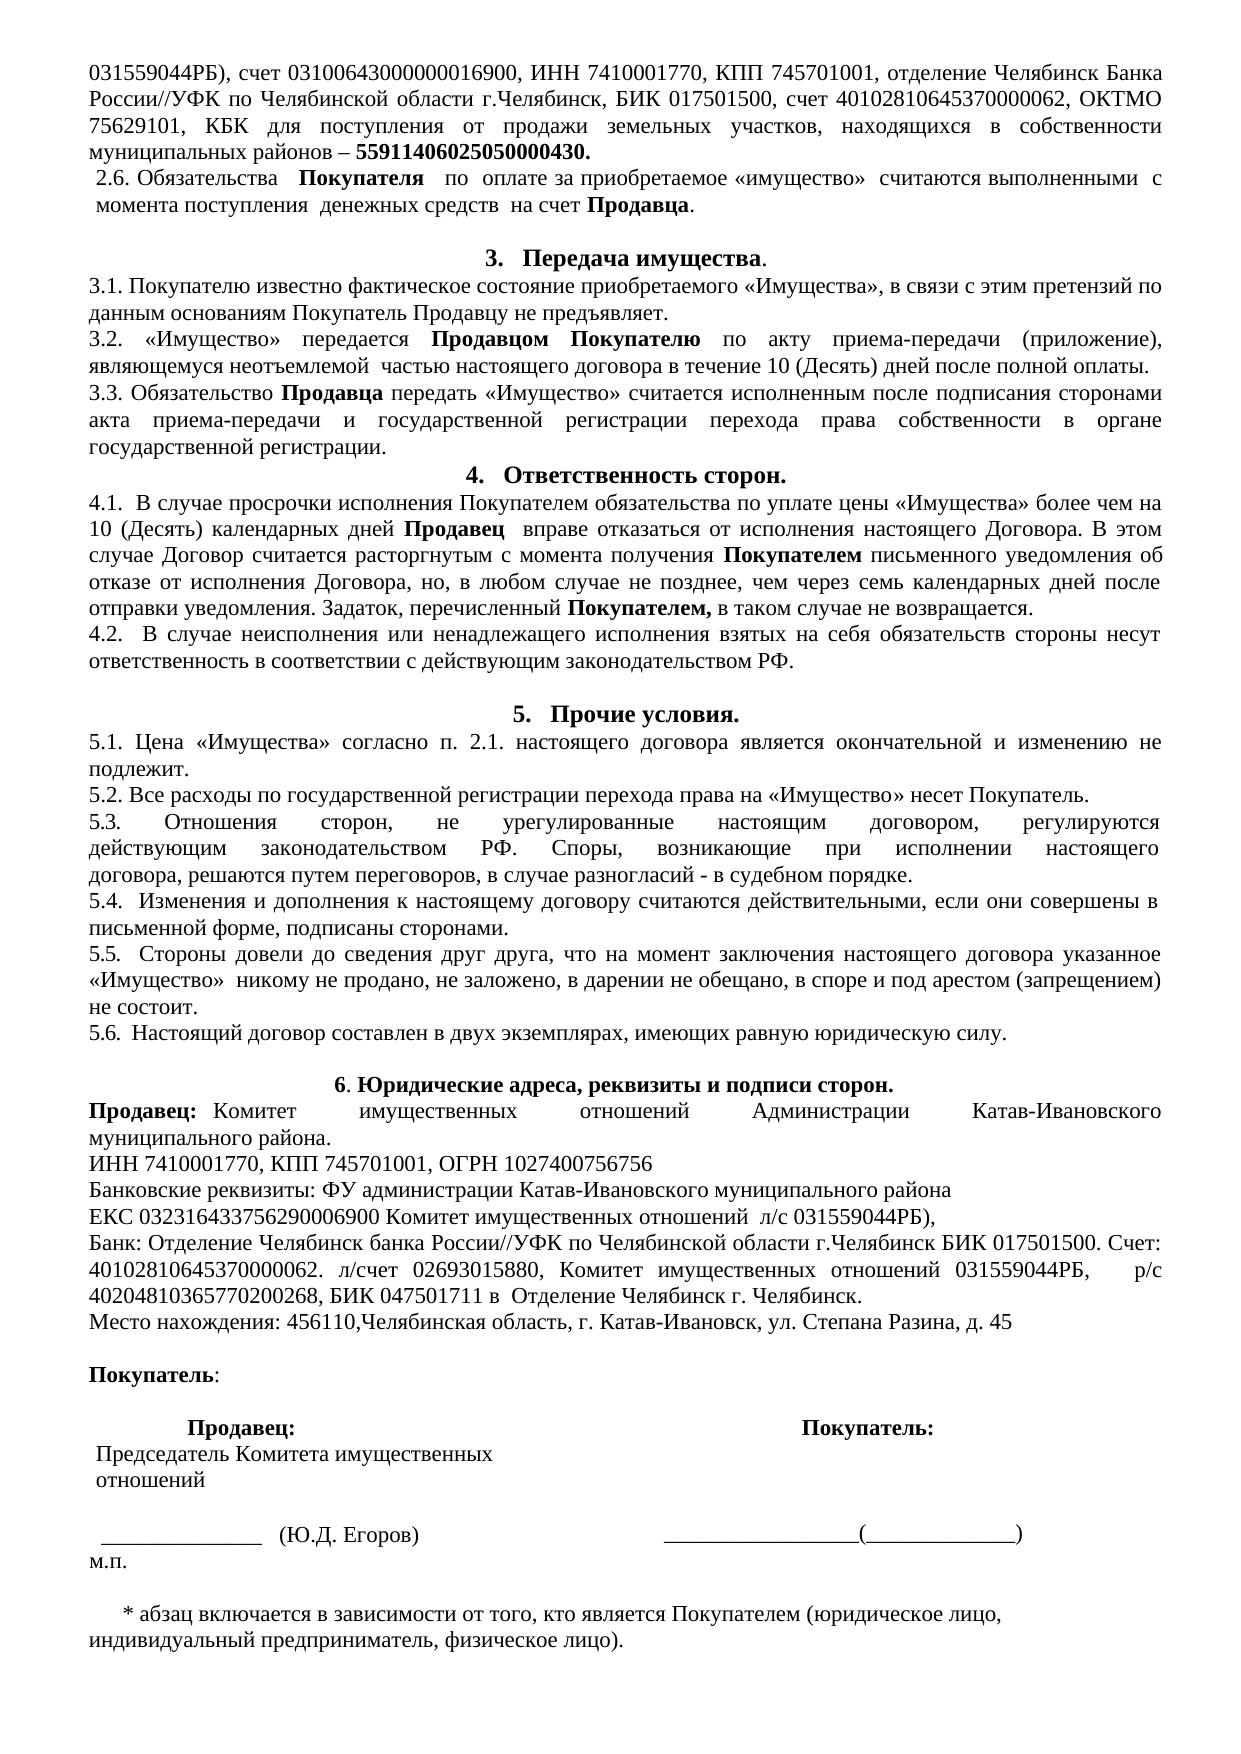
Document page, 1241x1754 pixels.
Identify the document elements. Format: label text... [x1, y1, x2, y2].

list Ответственность сторон. [89, 460, 1163, 489]
text Покупатель: [89, 1361, 1163, 1387]
text 3.2. «Имущество» передается Продавцом Покупателю по акту приема-передачи (приложение), являющемуся неотъемлемой частью настоящего договора в течение 10 (Десять) дней после полной оплаты. [89, 325, 1163, 379]
text Продавец: Комитет имущественных отношений Администрации Катав-Ивановского муниципального района. [89, 1097, 1163, 1150]
text 4.1. В случае просрочки исполнения Покупателем обязательства по уплате цены «Имущества» более чем на 10 (Десять) календарных дней Продавец вправе отказаться от исполнения настоящего Договора. В этом случае Договор считается расторгнутым с момента получения Покупателем письменного уведомления об отказе от исполнения Договора, но, в любом случае не позднее, чем через семь календарных дней после отправки уведомления. Задаток, перечисленный Покупателем, в таком случае не возвращается. [89, 489, 1163, 620]
text 5.3. Отношения сторон, не урегулированные настоящим договором, регулируются действующим законодательством РФ. Споры, возникающие при исполнении настоящего договора, решаются путем переговоров, в случае разногласий - в судебном порядке. [89, 808, 1160, 887]
table_cell Председатель Комитета имущественных отношений ______________ (Ю.Д. Егоров) [84, 1440, 590, 1547]
text * абзац включается в зависимости от того, кто является Покупателем (юридическое лицо, индивидуальный предприниматель, физическое лицо). [89, 1600, 1048, 1653]
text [81, 59, 1163, 164]
text 5.6. Настоящий договор составлен в двух экземплярах, имеющих равную юридическую силу. [89, 1019, 1158, 1046]
table_header Покупатель: [590, 1414, 1096, 1440]
text Место нахождения: 456110,Челябинская область, г. Катав-Ивановск, ул. Степана Разина, д. 45 [89, 1308, 1163, 1335]
text ЕКС 032316433756290006900 Комитет имущественных отношений л/с 031559044РБ), [89, 1203, 1163, 1229]
text Банковские реквизиты: ФУ администрации Катав-Ивановского муниципального района [89, 1177, 1160, 1203]
text 5.1. Цена «Имущества» согласно п. 2.1. настоящего договора является окончательной и изменению не подлежит. [89, 728, 1163, 781]
text 3.1. Покупателю известно фактическое состояние приобретаемого «Имущества», в связи с этим претензий по данным основаниям Покупатель Продавцу не предъявляет. [89, 272, 1163, 325]
text 5.4. Изменения и дополнения к настоящему договору считаются действительными, если они совершены в письменной форме, подписаны сторонами. [89, 887, 1160, 940]
text 6. Юридические адреса, реквизиты и подписи сторон. [89, 1071, 1168, 1097]
text 3.3. Обязательство Продавца передать «Имущество» считается исполненным после подписания сторонами акта приема-передачи и государственной регистрации перехода права собственности в органе государственной регистрации. [89, 379, 1163, 460]
text 5.2. Все расходы по государственной регистрации перехода права на «Имущество» несет Покупатель. [89, 781, 1163, 808]
table_cell _________________(_____________) [590, 1440, 1096, 1547]
table_header Продавец: [84, 1414, 590, 1440]
list Передача имущества. [89, 243, 1163, 272]
text 5.5. Стороны довели до сведения друг друга, что на момент заключения настоящего договора указанное «Имущество» никому не продано, не заложено, в дарении не обещано, в споре и под арестом (запрещением) не состоит. [89, 940, 1163, 1019]
text ИНН 7410001770, КПП 745701001, ОГРН 1027400756756 [89, 1150, 1163, 1177]
list Прочие условия. [89, 699, 1163, 728]
text м.п. [89, 1547, 1163, 1573]
text 4.2. В случае неисполнения или ненадлежащего исполнения взятых на себя обязательств стороны несут ответственность в соответствии с действующим законодательством РФ. [89, 620, 1163, 673]
text 2.6. Обязательства Покупателя по оплате за приобретаемое «имущество» считаются выполненными с момента поступления денежных средств на счет Продавца. [96, 164, 1163, 217]
text Банк: Отделение Челябинск банка России//УФК по Челябинской области г.Челябинск БИК 017501500. Счет: 40102810645370000062. л/счет 02693015880, Комитет имущественных отношений 031559044РБ, р/с 40204810365770200268, БИК 047501711 в Отделение Челябинск г. Челябинск. [89, 1229, 1163, 1308]
